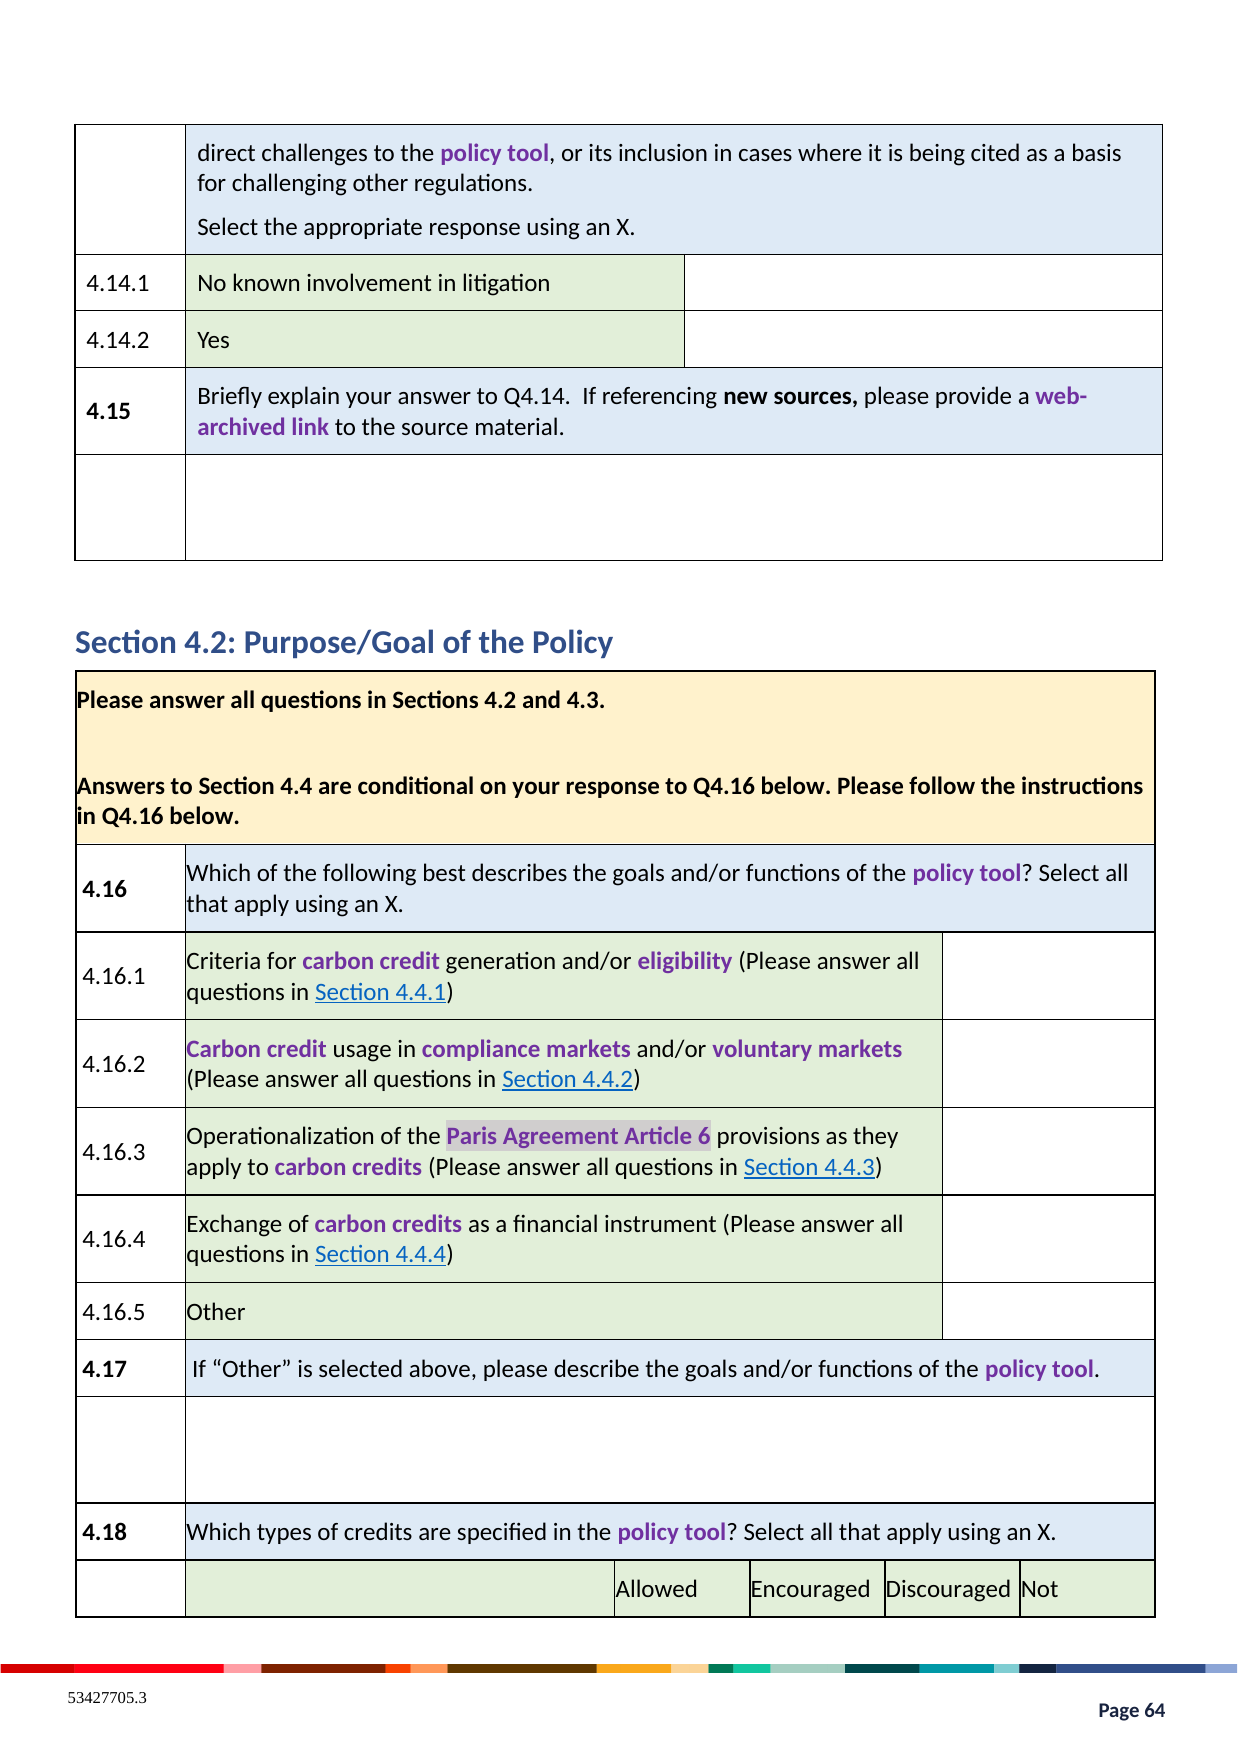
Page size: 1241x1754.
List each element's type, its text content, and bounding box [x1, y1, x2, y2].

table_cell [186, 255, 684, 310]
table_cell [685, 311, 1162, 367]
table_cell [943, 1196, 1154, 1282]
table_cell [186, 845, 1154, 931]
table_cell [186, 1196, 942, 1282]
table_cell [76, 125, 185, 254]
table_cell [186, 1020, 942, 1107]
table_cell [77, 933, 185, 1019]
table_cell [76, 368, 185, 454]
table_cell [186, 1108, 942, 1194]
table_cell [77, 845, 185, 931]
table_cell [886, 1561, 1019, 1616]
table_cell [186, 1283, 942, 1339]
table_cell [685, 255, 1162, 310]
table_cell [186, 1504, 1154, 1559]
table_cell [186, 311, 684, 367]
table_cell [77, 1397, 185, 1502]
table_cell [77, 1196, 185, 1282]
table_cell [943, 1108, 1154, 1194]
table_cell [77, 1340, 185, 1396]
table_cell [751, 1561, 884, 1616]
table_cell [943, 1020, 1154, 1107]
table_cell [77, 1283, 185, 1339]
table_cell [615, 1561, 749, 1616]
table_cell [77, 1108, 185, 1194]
subtitle Section 4.2: Purpose/Goal of the Policy [75, 621, 1165, 662]
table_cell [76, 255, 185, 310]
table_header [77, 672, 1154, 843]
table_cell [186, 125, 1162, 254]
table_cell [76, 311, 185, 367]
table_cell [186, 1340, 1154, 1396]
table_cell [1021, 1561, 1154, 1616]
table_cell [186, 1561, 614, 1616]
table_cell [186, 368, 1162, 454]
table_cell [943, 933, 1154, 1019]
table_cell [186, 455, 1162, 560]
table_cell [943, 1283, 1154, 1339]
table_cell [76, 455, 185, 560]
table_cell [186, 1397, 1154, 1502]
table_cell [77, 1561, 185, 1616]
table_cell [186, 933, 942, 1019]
picture [0, 1664, 1236, 1673]
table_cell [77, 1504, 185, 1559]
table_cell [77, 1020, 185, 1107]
